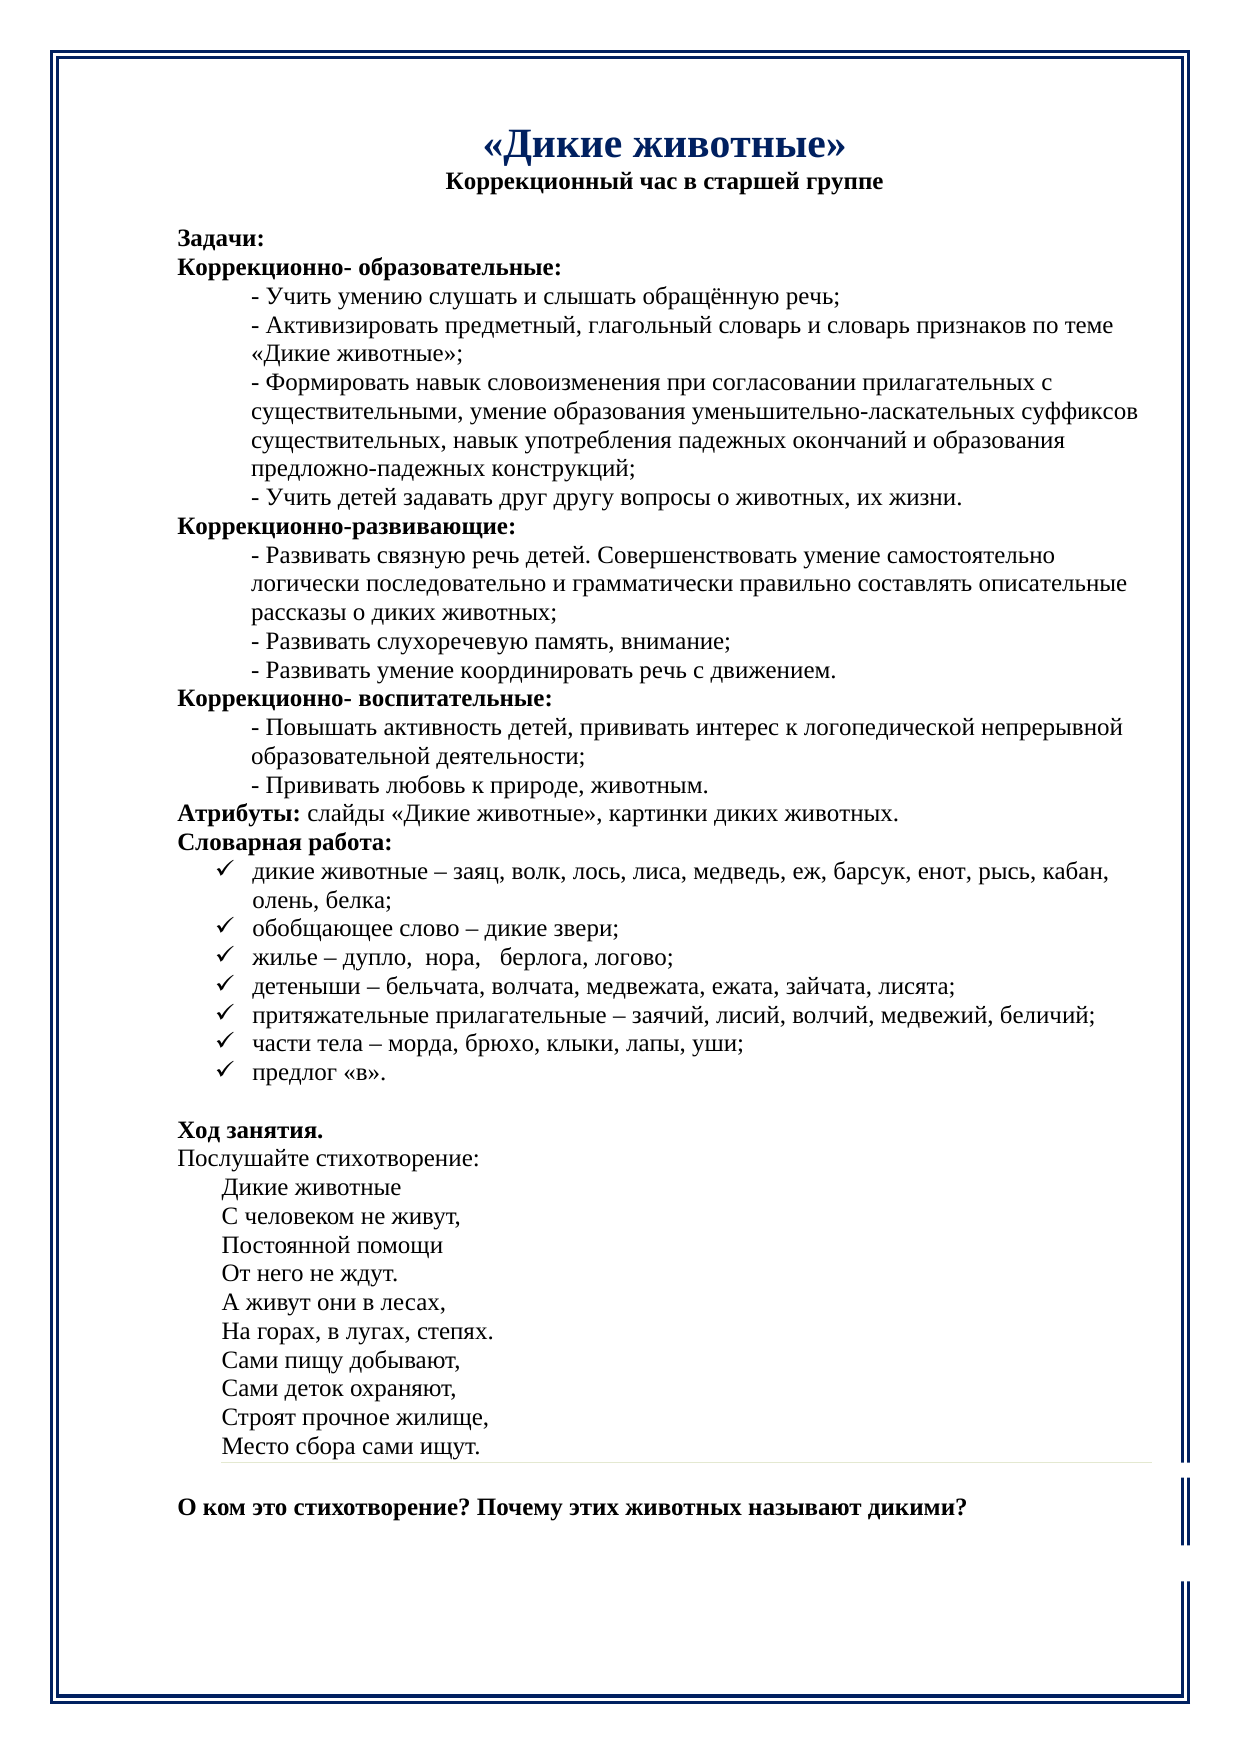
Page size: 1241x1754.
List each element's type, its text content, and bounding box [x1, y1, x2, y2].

list жилье – дупло, нора, берлога, логово; [214, 942, 1152, 971]
list притяжательные прилагательные – заячий, лисий, волчий, медвежий, беличий; [214, 1000, 1152, 1028]
list детеныши – бельчата, волчата, медвежата, ежата, зайчата, лисята; [214, 971, 1152, 1000]
list части тела – морда, брюхо, клыки, лапы, уши; [214, 1028, 1152, 1057]
text Задачи: [177, 223, 1152, 252]
text Коррекционно- воспитательные: [177, 683, 1152, 712]
text - Развивать связную речь детей. Совершенствовать умение самостоятельно логически последовательно и грамматически правильно составлять описательные рассказы о диких животных; - Развивать слухоречевую память, внимание; - Развивать умение координировать речь с движением. [251, 540, 1152, 683]
text Коррекционно- образовательные: [177, 252, 1152, 281]
text Словарная работа: [177, 827, 1152, 856]
text Ход занятия. [177, 1115, 1152, 1143]
list обобщающее слово – дикие звери; [214, 913, 1152, 942]
list дикие животные – заяц, волк, лось, лиса, медведь, еж, барсук, енот, рысь, кабан, олень, белка; [214, 856, 1152, 913]
text Дикие животные С человеком не живут, Постоянной помощи От него не ждут. А живут они в лесах, На горах, в лугах, степях. Сами пищу добывают, Сами деток охраняют, Строят прочное жилище, Место сбора сами ищут. [221, 1172, 1152, 1462]
list предлог «в». [214, 1057, 1152, 1086]
text - Учить умению слушать и слышать обращённую речь; - Активизировать предметный, глагольный словарь и словарь признаков по теме «Дикие животные»; [251, 281, 1152, 367]
text О ком это стихотворение? Почему этих животных называют дикими? [177, 1492, 1152, 1521]
text Коррекционно-развивающие: [177, 511, 1152, 540]
text Коррекционный час в старшей группе [177, 166, 1152, 195]
text Атрибуты: слайды «Дикие животные», картинки диких животных. [177, 798, 1152, 827]
text «Дикие животные» [177, 118, 1152, 166]
text - Повышать активность детей, прививать интерес к логопедической непрерывной образовательной деятельности; - Прививать любовь к природе, животным. [251, 712, 1152, 798]
text - Формировать навык словоизменения при согласовании прилагательных с существительными, умение образования уменьшительно-ласкательных суффиксов существительных, навык употребления падежных окончаний и образования предложно-падежных конструкций; - Учить детей задавать друг другу вопросы о животных, их жизни. [251, 367, 1152, 511]
text Послушайте стихотворение: [177, 1143, 1152, 1172]
